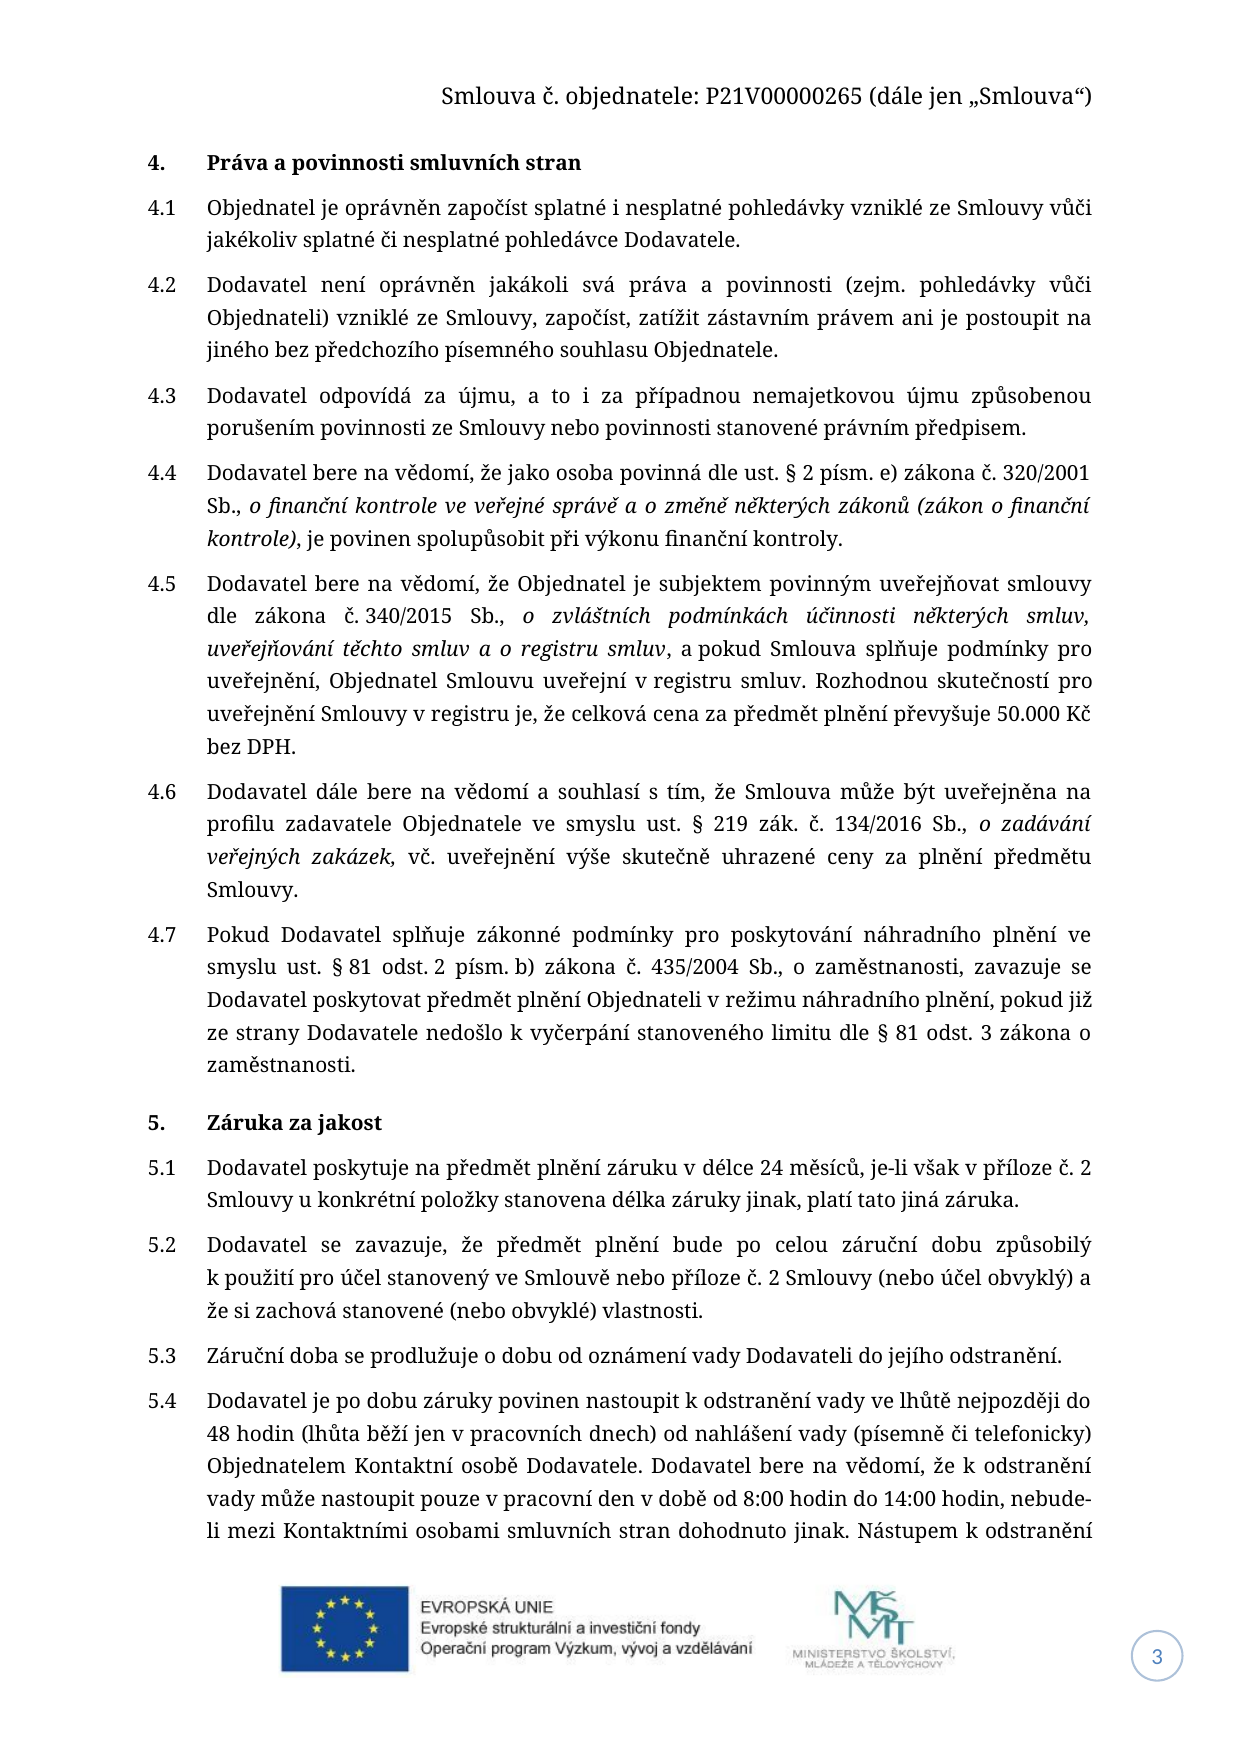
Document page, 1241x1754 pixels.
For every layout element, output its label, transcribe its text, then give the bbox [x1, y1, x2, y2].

list Dodavatel bere na vědomí, že Objednatel je subjektem povinným uveřejňovat smlouvy dle zákona č. 340/2015 Sb., o zvláštních podmínkách účinnosti některých smluv, uveřejňování těchto smluv a o registru smluv, a pokud Smlouva splňuje podmínky pro uveřejnění, Objednatel Smlouvu uveřejní v registru smluv. Rozhodnou skutečností pro uveřejnění Smlouvy v registru je, že celková cena za předmět plnění převyšuje 50.000 Kč bez DPH. [148, 569, 1093, 760]
list Dodavatel není oprávněn jakákoli svá práva a povinnosti (zejm. pohledávky vůči Objednateli) vzniklé ze Smlouvy, započíst, zatížit zástavním právem ani je postoupit na jiného bez předchozího písemného souhlasu Objednatele. [148, 270, 1093, 364]
picture [278, 1581, 962, 1678]
list Dodavatel dále bere na vědomí a souhlasí s tím, že Smlouva může být uveřejněna na profilu zadavatele Objednatele ve smyslu ust. § 219 zák. č. 134/2016 Sb., o zadávání veřejných zakázek, vč. uveřejnění výše skutečně uhrazené ceny za plnění předmětu Smlouvy. [148, 777, 1093, 903]
list Záruční doba se prodlužuje o dobu od oznámení vady Dodavateli do jejího odstranění. [148, 1341, 1093, 1369]
list Dodavatel se zavazuje, že předmět plnění bude po celou záruční dobu způsobilý k použití pro účel stanovený ve Smlouvě nebo příloze č. 2 Smlouvy (nebo účel obvyklý) a že si zachová stanovené (nebo obvyklé) vlastnosti. [148, 1231, 1093, 1324]
list Dodavatel bere na vědomí, že jako osoba povinná dle ust. § 2 písm. e) zákona č. 320/2001 Sb., o finanční kontrole ve veřejné správě a o změně některých zákonů (zákon o finanční kontrole), je povinen spolupůsobit při výkonu finanční kontroly. [148, 458, 1093, 552]
list Práva a povinnosti smluvních stran [148, 148, 1093, 176]
list Dodavatel odpovídá za újmu, a to i za případnou nemajetkovou újmu způsobenou porušením povinnosti ze Smlouvy nebo povinnosti stanovené právním předpisem. [148, 381, 1093, 442]
list Pokud Dodavatel splňuje zákonné podmínky pro poskytování náhradního plnění ve smyslu ust. § 81 odst. 2 písm. b) zákona č. 435/2004 Sb., o zaměstnanosti, zavazuje se Dodavatel poskytovat předmět plnění Objednateli v režimu náhradního plnění, pokud již ze strany Dodavatele nedošlo k vyčerpání stanoveného limitu dle § 81 odst. 3 zákona o zaměstnanosti. [148, 920, 1093, 1079]
list Dodavatel poskytuje na předmět plnění záruku v délce 24 měsíců, je-li však v příloze č. 2 Smlouvy u konkrétní položky stanovena délka záruky jinak, platí tato jiná záruka. [148, 1153, 1093, 1214]
list Objednatel je oprávněn započíst splatné i nesplatné pohledávky vzniklé ze Smlouvy vůči jakékoliv splatné či nesplatné pohledávce Dodavatele. [148, 193, 1093, 254]
list Záruka za jakost [148, 1108, 1093, 1136]
